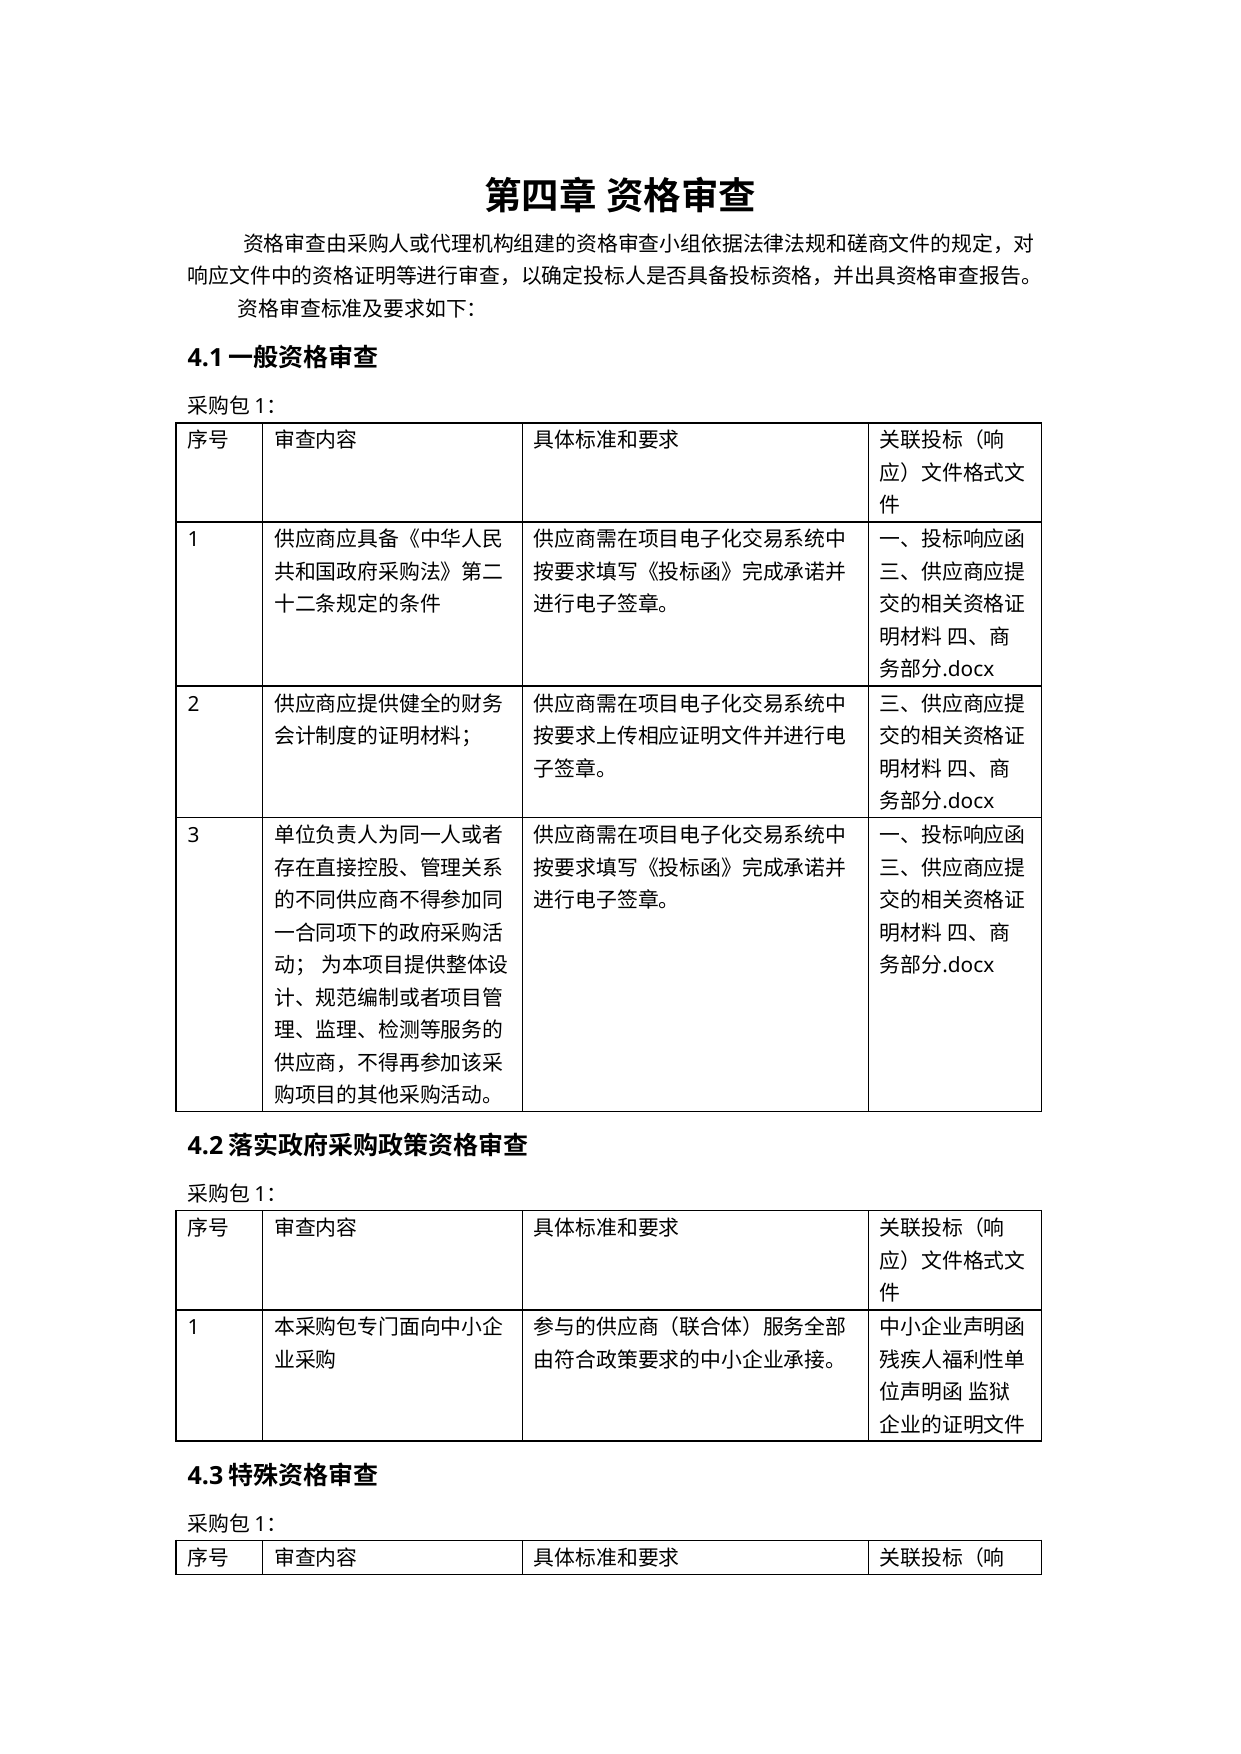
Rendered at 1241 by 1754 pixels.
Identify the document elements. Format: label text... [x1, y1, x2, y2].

table_cell 2 [177, 687, 262, 817]
table_cell 供应商需在项目电子化交易系统中按要求上传相应证明文件并进行电子签章。 [523, 687, 868, 817]
text 资格审查由采购人或代理机构组建的资格审查小组依据法律法规和磋商文件的规定，对响应文件中的资格证明等进行审查，以确定投标人是否具备投标资格，并出具资格审查报告。 [187, 227, 1053, 292]
table_header 审查内容 [263, 1211, 522, 1309]
text 采购包1： [187, 389, 1053, 422]
text 采购包1： [187, 1177, 1053, 1210]
text 4.2落实政府采购政策资格审查 [187, 1112, 1053, 1177]
table_header 序号 [177, 424, 262, 521]
table_header 具体标准和要求 [523, 1211, 868, 1309]
table_cell 供应商应具备《中华人民共和国政府采购法》第二十二条规定的条件 [263, 523, 522, 685]
table_header 关联投标（响应）文件格式文件 [869, 1211, 1041, 1309]
table_header 具体标准和要求 [523, 424, 868, 521]
table_cell 供应商需在项目电子化交易系统中按要求填写《投标函》完成承诺并进行电子签章。 [523, 818, 868, 1111]
table_header 序号 [177, 1541, 262, 1573]
table_cell 供应商应提供健全的财务会计制度的证明材料； [263, 687, 522, 817]
table_cell 供应商需在项目电子化交易系统中按要求填写《投标函》完成承诺并进行电子签章。 [523, 523, 868, 685]
table_cell 1 [177, 523, 262, 685]
table_header 序号 [177, 1211, 262, 1309]
table_cell 三、供应商应提交的相关资格证明材料 四、商务部分.docx [869, 687, 1041, 817]
table_cell 本采购包专门面向中小企业采购 [263, 1311, 522, 1440]
text 资格审查标准及要求如下： [187, 292, 1053, 324]
table_cell 参与的供应商（联合体）服务全部由符合政策要求的中小企业承接。 [523, 1311, 868, 1440]
table_header 具体标准和要求 [523, 1541, 868, 1573]
text 第四章 资格审查 [187, 162, 1053, 227]
text 4.3特殊资格审查 [187, 1442, 1053, 1507]
table_cell 3 [177, 818, 262, 1111]
table_header 审查内容 [263, 1541, 522, 1573]
text 采购包1： [187, 1507, 1053, 1539]
text 4.1一般资格审查 [187, 324, 1053, 389]
table_cell 一、投标响应函 三、供应商应提交的相关资格证明材料 四、商务部分.docx [869, 523, 1041, 685]
table_cell 一、投标响应函 三、供应商应提交的相关资格证明材料 四、商务部分.docx [869, 818, 1041, 1111]
table_cell 1 [177, 1311, 262, 1440]
table_header 审查内容 [263, 424, 522, 521]
table_header 关联投标（响应）文件格式文件 [869, 424, 1041, 521]
table_header 关联投标（响应）文件格式文件 [869, 1541, 1041, 1573]
table_cell 中小企业声明函 残疾人福利性单位声明函 监狱企业的证明文件 [869, 1311, 1041, 1440]
table_cell 单位负责人为同一人或者存在直接控股、管理关系的不同供应商不得参加同一合同项下的政府采购活动； 为本项目提供整体设计、规范编制或者项目管理、监理、检测等服务的供应商，不得再参加该采购项目的其他采购活动。 [263, 818, 522, 1111]
